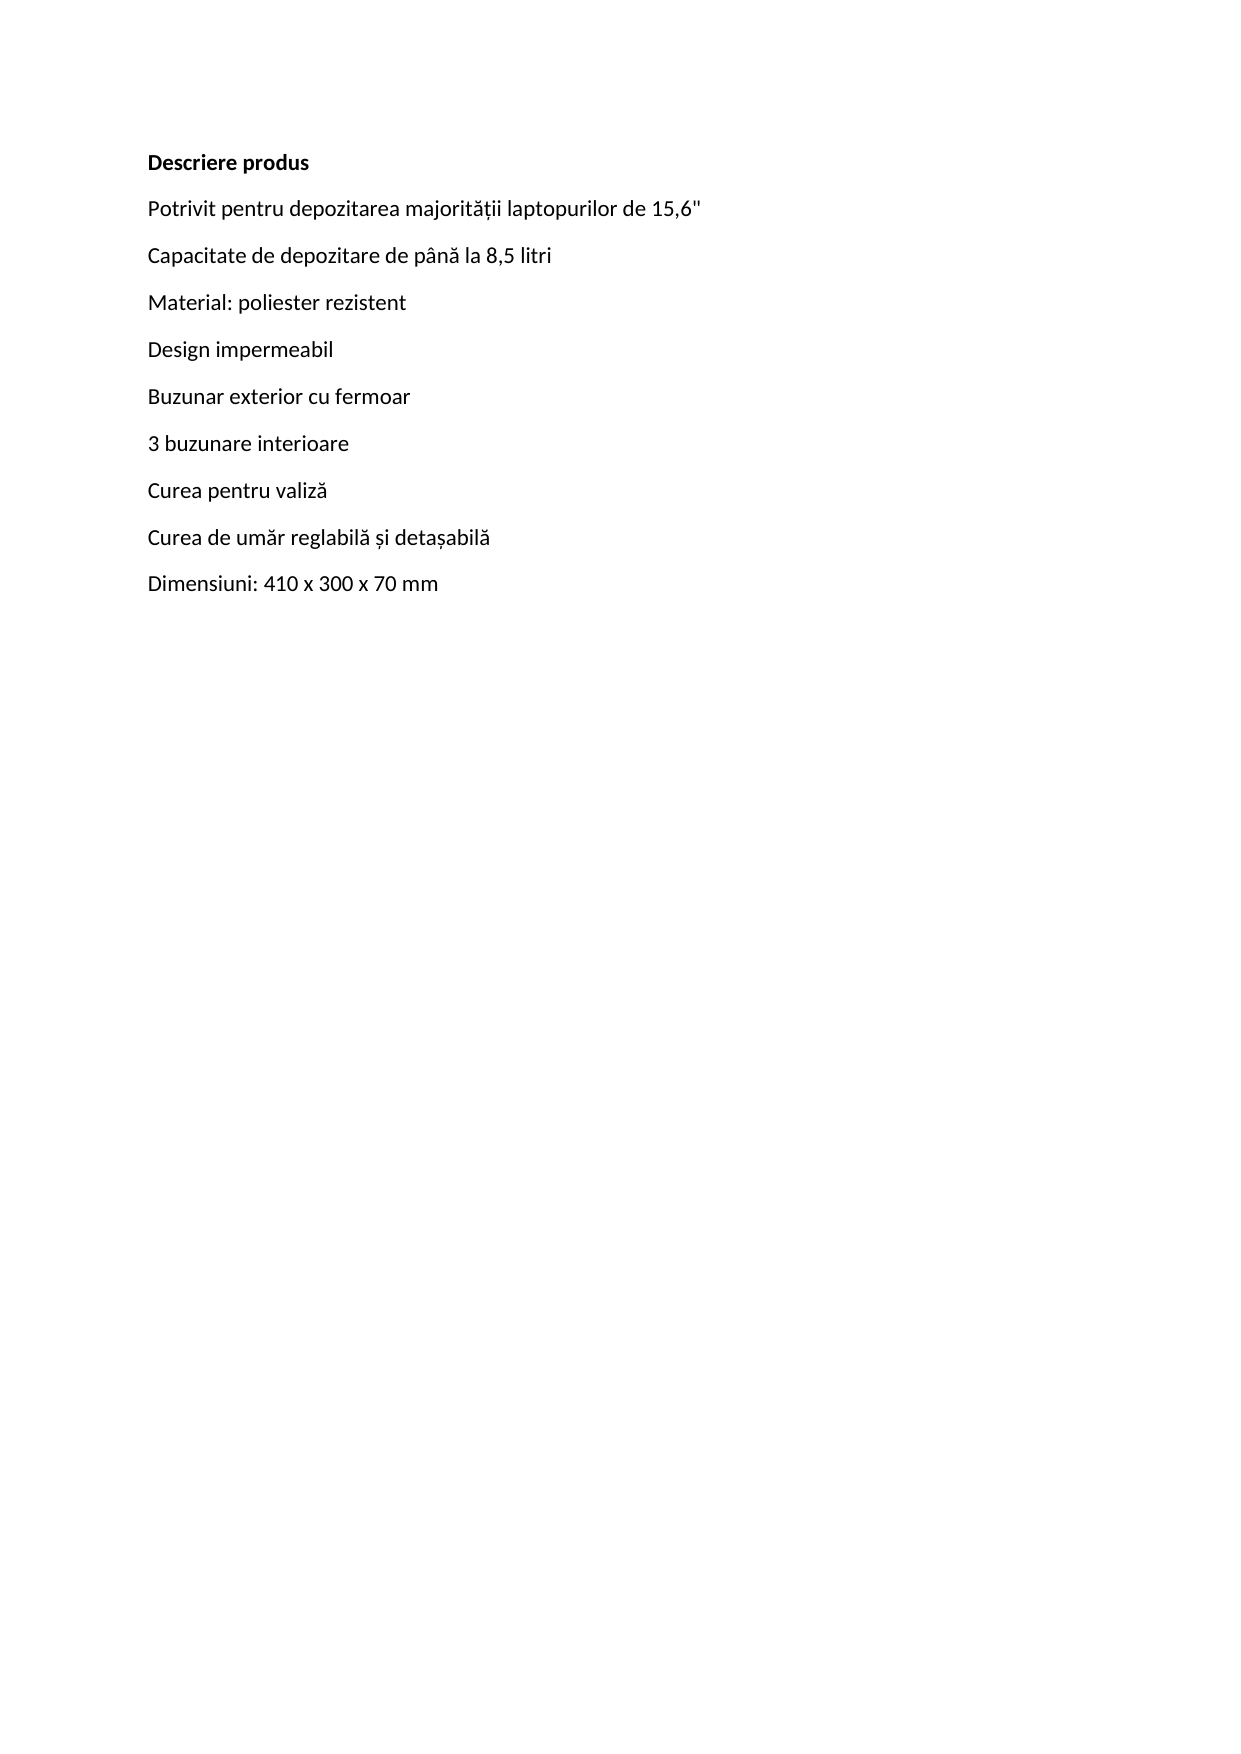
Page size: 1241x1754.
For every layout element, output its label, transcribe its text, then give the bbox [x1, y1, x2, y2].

text Buzunar exterior cu fermoar [148, 382, 1093, 410]
text Capacitate de depozitare de până la 8,5 litri [148, 241, 1093, 269]
text Design impermeabil [148, 335, 1093, 363]
text Dimensiuni: 410 x 300 x 70 mm [148, 569, 1093, 597]
text 3 buzunare interioare [148, 429, 1093, 457]
text Curea de umăr reglabilă și detașabilă [148, 523, 1093, 551]
text Descriere produs [148, 148, 1093, 176]
text Curea pentru valiză [148, 476, 1093, 504]
text Material: poliester rezistent [148, 288, 1093, 316]
text Potrivit pentru depozitarea majorității laptopurilor de 15,6" [148, 194, 1093, 222]
